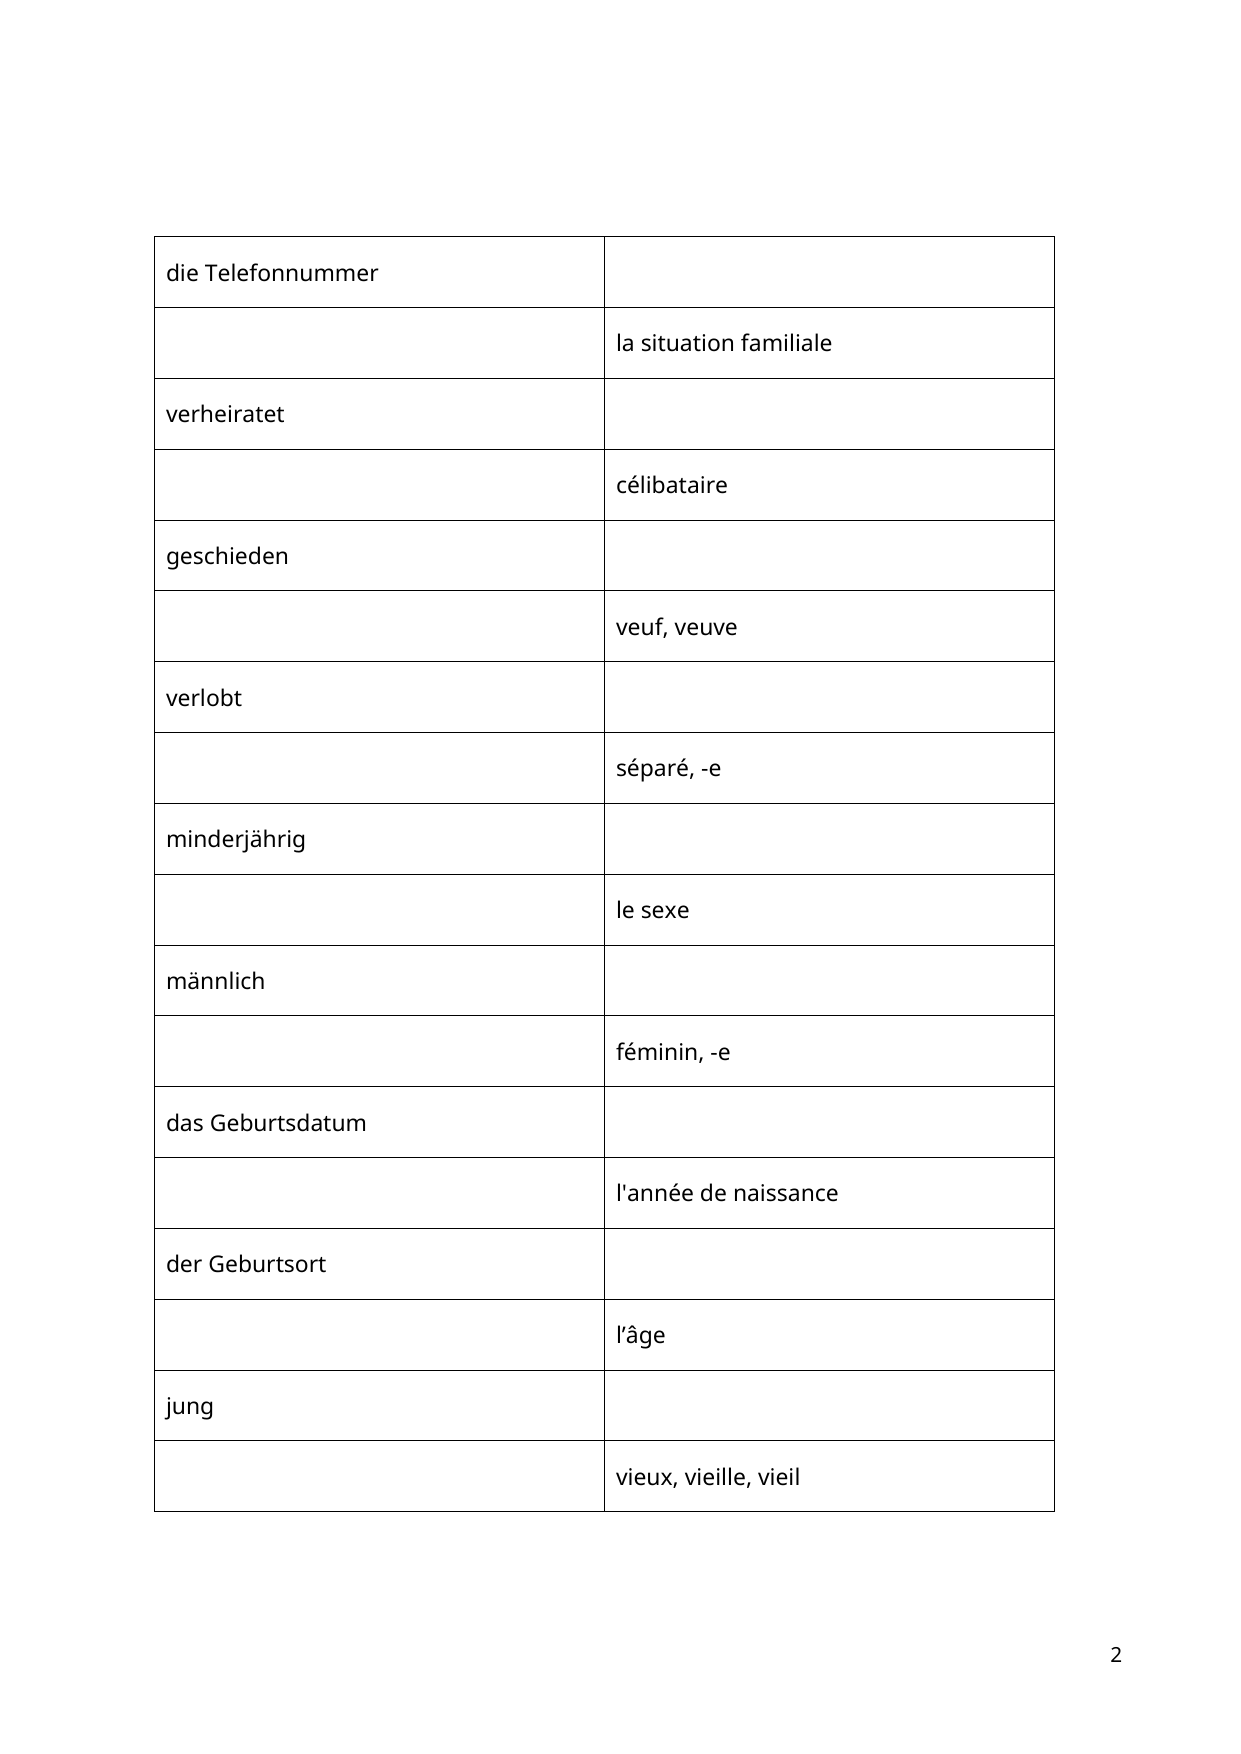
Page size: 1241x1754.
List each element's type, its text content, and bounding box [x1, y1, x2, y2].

table_cell [605, 1371, 1054, 1440]
table_cell [605, 237, 1054, 307]
table_cell verheiratet [155, 379, 604, 449]
table_cell vieux, vieille, vieil [605, 1441, 1054, 1511]
table_cell veuf, veuve [605, 591, 1054, 661]
table_cell célibataire [605, 450, 1054, 519]
table_cell [155, 591, 604, 661]
table_cell [605, 1229, 1054, 1299]
table_cell [155, 308, 604, 378]
table_cell [155, 733, 604, 803]
table_cell [155, 1158, 604, 1228]
table_cell [155, 1016, 604, 1086]
table_cell [605, 379, 1054, 449]
table_cell [605, 662, 1054, 732]
table_cell männlich [155, 946, 604, 1015]
table_cell l’âge [605, 1300, 1054, 1369]
table_cell jung [155, 1371, 604, 1440]
table_cell [605, 804, 1054, 874]
table_cell verlobt [155, 662, 604, 732]
table_cell séparé, -e [605, 733, 1054, 803]
table_cell das Geburtsdatum [155, 1087, 604, 1157]
table_cell [605, 521, 1054, 590]
table_cell le sexe [605, 875, 1054, 944]
table_cell l'année de naissance [605, 1158, 1054, 1228]
table_cell minderjährig [155, 804, 604, 874]
table_cell [605, 946, 1054, 1015]
table_cell der Geburtsort [155, 1229, 604, 1299]
table_cell [155, 450, 604, 519]
table_cell féminin, -e [605, 1016, 1054, 1086]
table_cell die Telefonnummer [155, 237, 604, 307]
table_cell [155, 1300, 604, 1369]
table_cell geschieden [155, 521, 604, 590]
table_cell la situation familiale [605, 308, 1054, 378]
table_cell [155, 875, 604, 944]
table_cell [155, 1441, 604, 1511]
table_cell [605, 1087, 1054, 1157]
